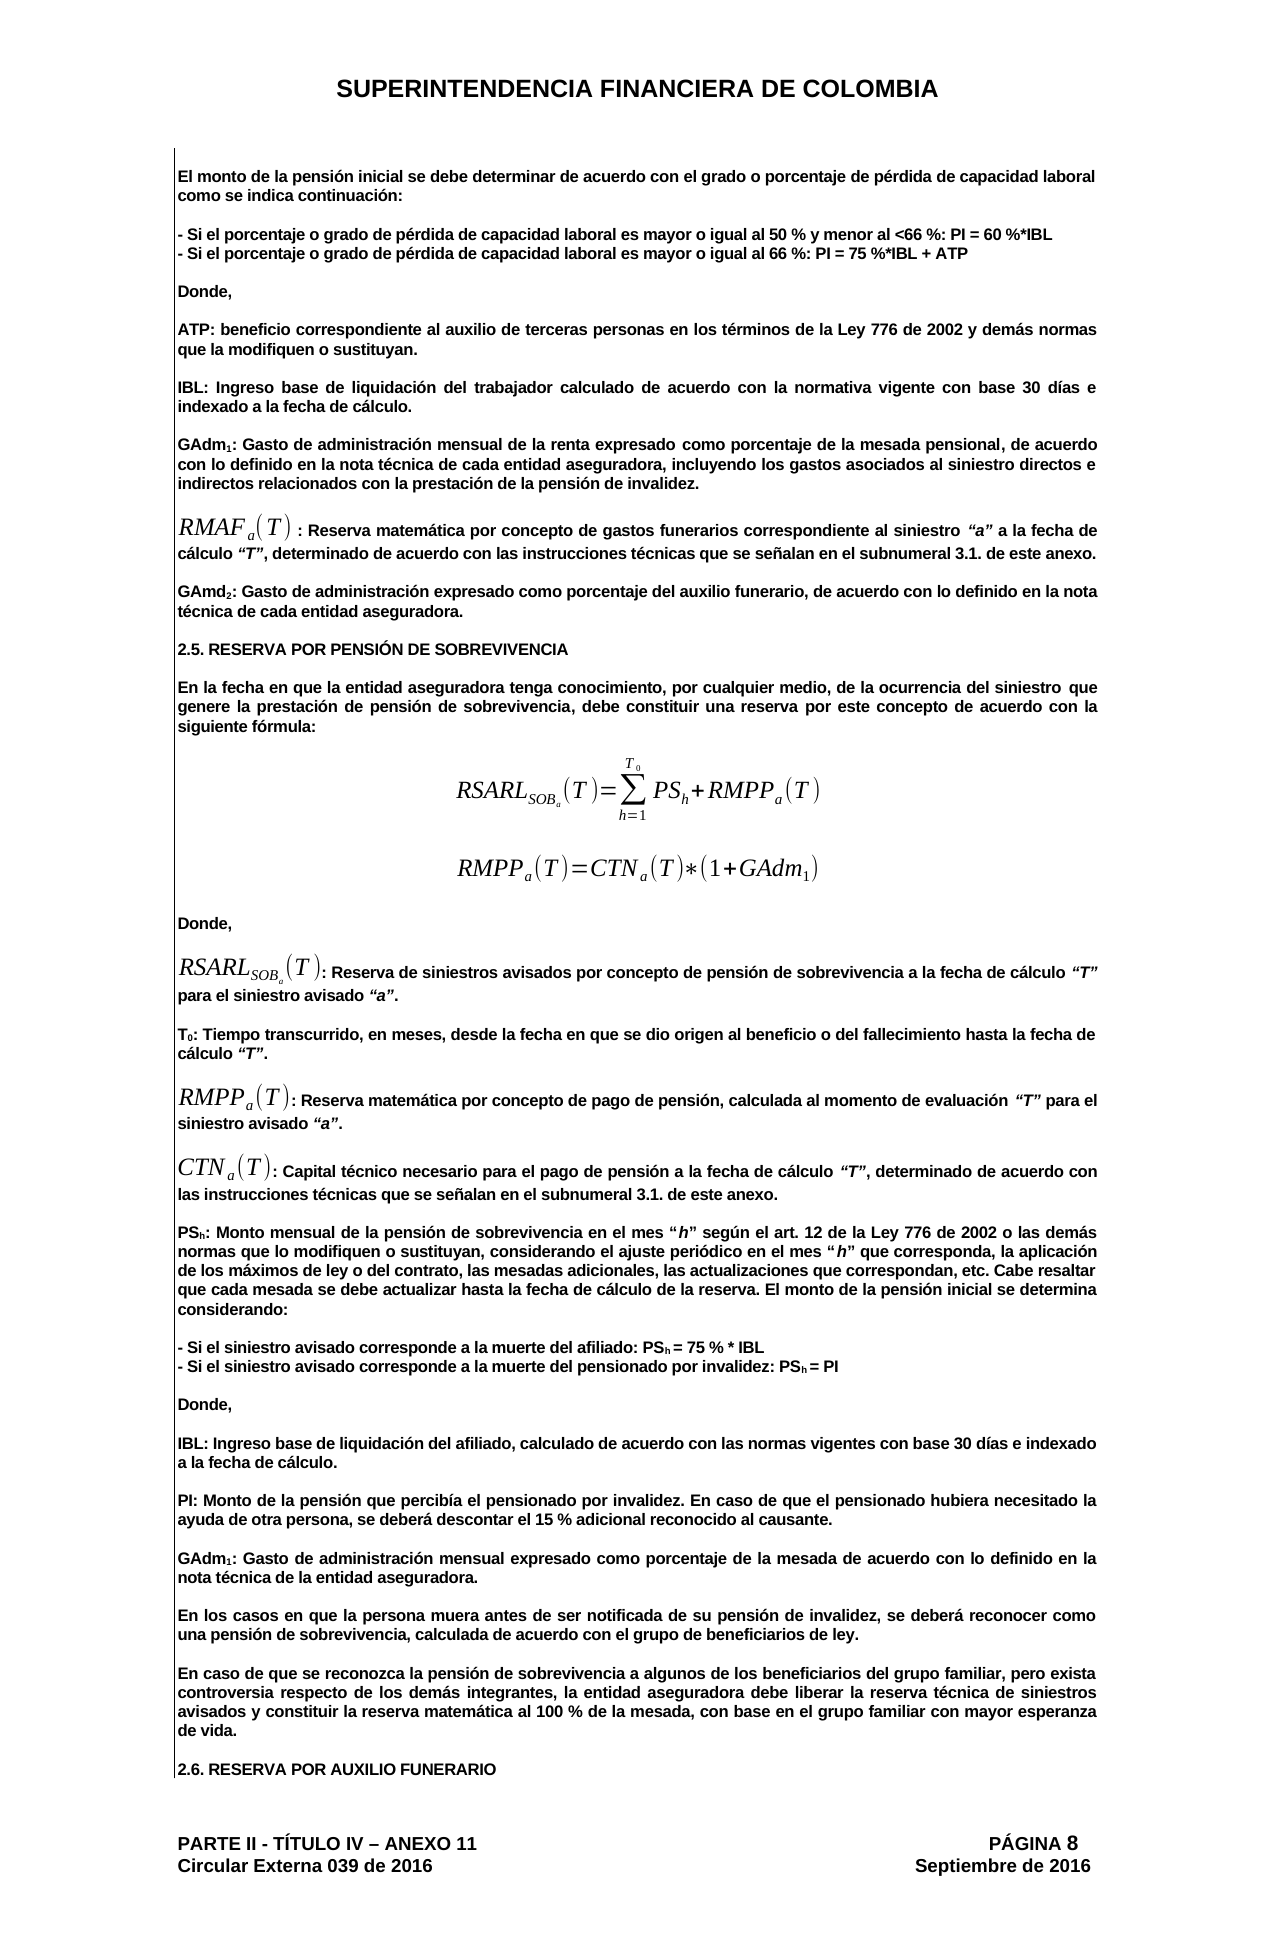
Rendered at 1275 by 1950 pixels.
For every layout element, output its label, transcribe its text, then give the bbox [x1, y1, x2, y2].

text ATP: beneficio correspondiente al auxilio de terceras personas en los términos de la Ley 776 de 2002 y demás normas que la modifiquen o sustituyan. [177, 320, 1098, 358]
text T0: Tiempo transcurrido, en meses, desde la fecha en que se dio origen al beneficio o del fallecimiento hasta la fecha de cálculo “T”. [177, 1024, 1098, 1063]
text PI: Monto de la pensión que percibía el pensionado por invalidez. En caso de que el pensionado hubiera necesitado la ayuda de otra persona, se deberá descontar el 15 % adicional reconocido al causante. [177, 1491, 1098, 1529]
text En la fecha en que la entidad aseguradora tenga conocimiento, por cualquier medio, de la ocurrencia del siniestro que genere la prestación de pensión de sobrevivencia, debe constituir una reserva por este concepto de acuerdo con la siguiente fórmula: [177, 678, 1098, 736]
text Donde, [177, 282, 1098, 301]
text 2.5. RESERVA POR PENSIÓN DE SOBREVIVENCIA [177, 640, 1098, 659]
text - Si el porcentaje o grado de pérdida de capacidad laboral es mayor o igual al 50 % y menor al <66 %: PI = 60 %*IBL [177, 224, 1098, 243]
text Donde, [177, 1395, 1098, 1414]
text GAdm1: Gasto de administración mensual expresado como porcentaje de la mesada de acuerdo con lo definido en la nota técnica de la entidad aseguradora. [177, 1548, 1098, 1587]
text IBL: Ingreso base de liquidación del trabajador calculado de acuerdo con la normativa vigente con base 30 días e indexado a la fecha de cálculo. [177, 378, 1098, 416]
text - Si el porcentaje o grado de pérdida de capacidad laboral es mayor o igual al 66 %: PI = 75 %*IBL + ATP [177, 243, 1098, 263]
text : Reserva matemática por concepto de gastos funerarios correspondiente al siniestro “a” a la fecha de cálculo “T”, determinado de acuerdo con las instrucciones técnicas que se señalan en el subnumeral 3.1. de este anexo. [177, 512, 1098, 563]
text En caso de que se reconozca la pensión de sobrevivencia a algunos de los beneficiarios del grupo familiar, pero exista controversia respecto de los demás integrantes, la entidad aseguradora debe liberar la reserva técnica de siniestros avisados y constituir la reserva matemática al 100 % de la mesada, con base en el grupo familiar con mayor esperanza de vida. [177, 1663, 1098, 1740]
text En los casos en que la persona muera antes de ser notificada de su pensión de invalidez, se deberá reconocer como una pensión de sobrevivencia, calculada de acuerdo con el grupo de beneficiarios de ley. [177, 1606, 1098, 1644]
text - Si el siniestro avisado corresponde a la muerte del pensionado por invalidez: PSh = PI [177, 1357, 1098, 1376]
text 2.6. RESERVA POR AUXILIO FUNERARIO [177, 1759, 1098, 1778]
text GAdm1: Gasto de administración mensual de la renta expresado como porcentaje de la mesada pensional, de acuerdo con lo definido en la nota técnica de cada entidad aseguradora, incluyendo los gastos asociados al siniestro directos e indirectos relacionados con la prestación de la pensión de invalidez. [177, 435, 1098, 493]
text : Capital técnico necesario para el pago de pensión a la fecha de cálculo “T”, determinado de acuerdo con las instrucciones técnicas que se señalan en el subnumeral 3.1. de este anexo. [177, 1152, 1098, 1203]
text El monto de la pensión inicial se debe determinar de acuerdo con el grado o porcentaje de pérdida de capacidad laboral como se indica continuación: [177, 167, 1098, 205]
text Donde, [177, 914, 1098, 933]
text IBL: Ingreso base de liquidación del afiliado, calculado de acuerdo con las normas vigentes con base 30 días e indexado a la fecha de cálculo. [177, 1433, 1098, 1472]
text - Si el siniestro avisado corresponde a la muerte del afiliado: PSh = 75 % * IBL [177, 1338, 1098, 1357]
text : Reserva matemática por concepto de pago de pensión, calculada al momento de evaluación “T” para el siniestro avisado “a”. [177, 1082, 1098, 1133]
text GAmd2: Gasto de administración expresado como porcentaje del auxilio funerario, de acuerdo con lo definido en la nota técnica de cada entidad aseguradora. [177, 582, 1098, 621]
text PSh: Monto mensual de la pensión de sobrevivencia en el mes “h” según el art. 12 de la Ley 776 de 2002 o las demás normas que lo modifiquen o sustituyan, considerando el ajuste periódico en el mes “h” que corresponda, la aplicación de los máximos de ley o del contrato, las mesadas adicionales, las actualizaciones que correspondan, etc. Cabe resaltar que cada mesada se debe actualizar hasta la fecha de cálculo de la reserva. El monto de la pensión inicial se determina considerando: [177, 1223, 1098, 1318]
text : Reserva de siniestros avisados por concepto de pensión de sobrevivencia a la fecha de cálculo “T” para el siniestro avisado “a”. [177, 952, 1098, 1005]
